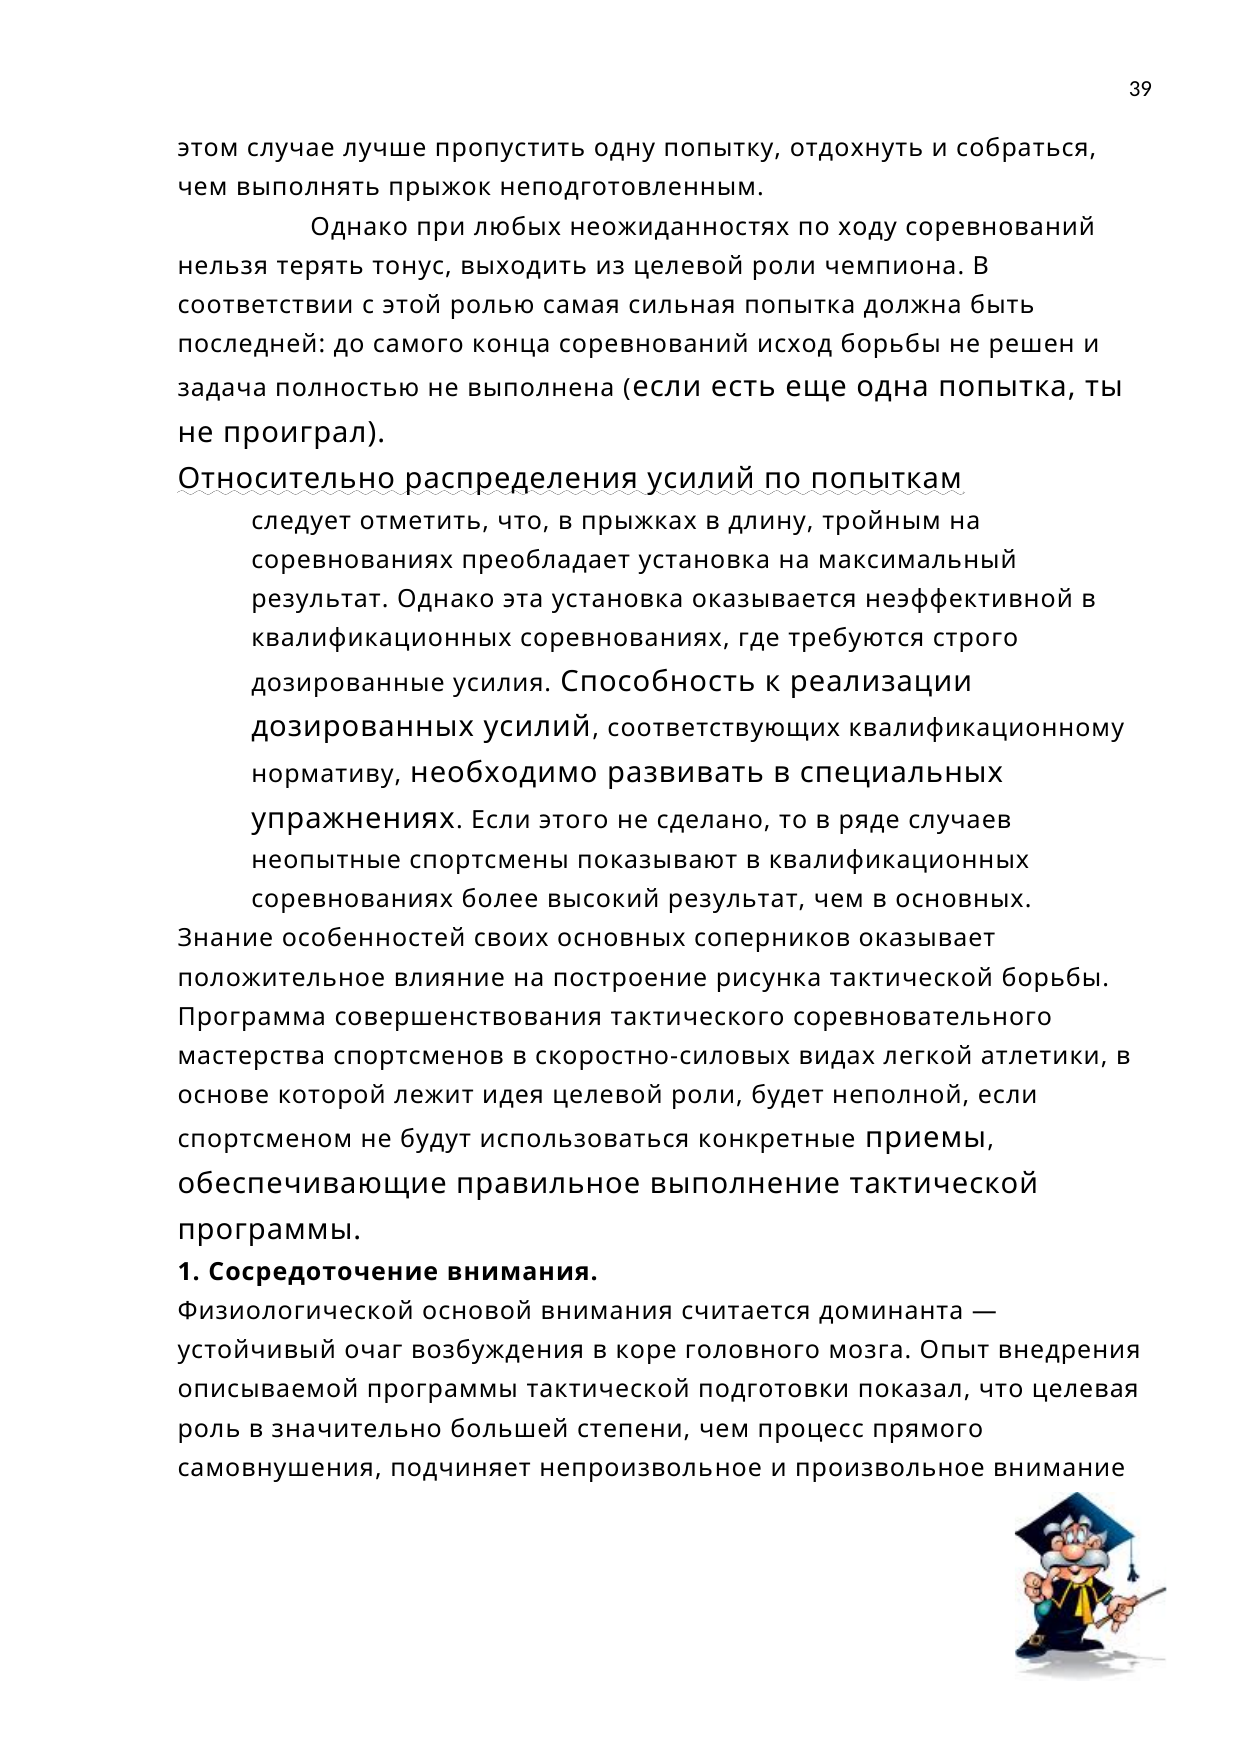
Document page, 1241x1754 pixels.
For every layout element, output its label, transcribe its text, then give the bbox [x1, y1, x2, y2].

text Знание особенностей своих основных соперников оказывает положительное влияние на построение рисунка тактической борьбы. [177, 920, 1152, 993]
text Относительно распределения усилий по попыткам [177, 457, 1152, 497]
text Программа совершенствования тактического соревновательного мастерства спортсменов в скоростно-силовых видах легкой атлетики, в основе которой лежит идея целевой роли, будет неполной, если спортсменом не будут использоваться конкретные приемы, обеспечивающие правильное выполнение тактической программы. [177, 998, 1152, 1248]
picture [1014, 1492, 1167, 1681]
text Однако при любых неожиданностях по ходу соревнований нельзя терять тонус, выходить из целевой роли чемпиона. В соответствии с этой ролью самая сильная попытка должна быть последней: до самого конца соревнований исход борьбы не решен и задача полностью не выполнена (если есть еще одна попытка, ты не проиграл). [177, 208, 1152, 451]
text следует отметить, что, в прыжках в длину, тройным на соревнованиях преобладает установка на максимальный результат. Однако эта установка оказывается неэффективной в квалификационных соревнованиях, где требуются строго дозированные усилия. Способность к реализации дозированных усилий, соответствующих квалификационному нормативу, необходимо развивать в специальных упражнениях. Если этого не сделано, то в ряде случаев неопытные спортсмены показывают в квалификационных соревнованиях более высокий результат, чем в основных. [251, 502, 1152, 915]
text 1. Сосредоточение внимания. [177, 1253, 1152, 1288]
